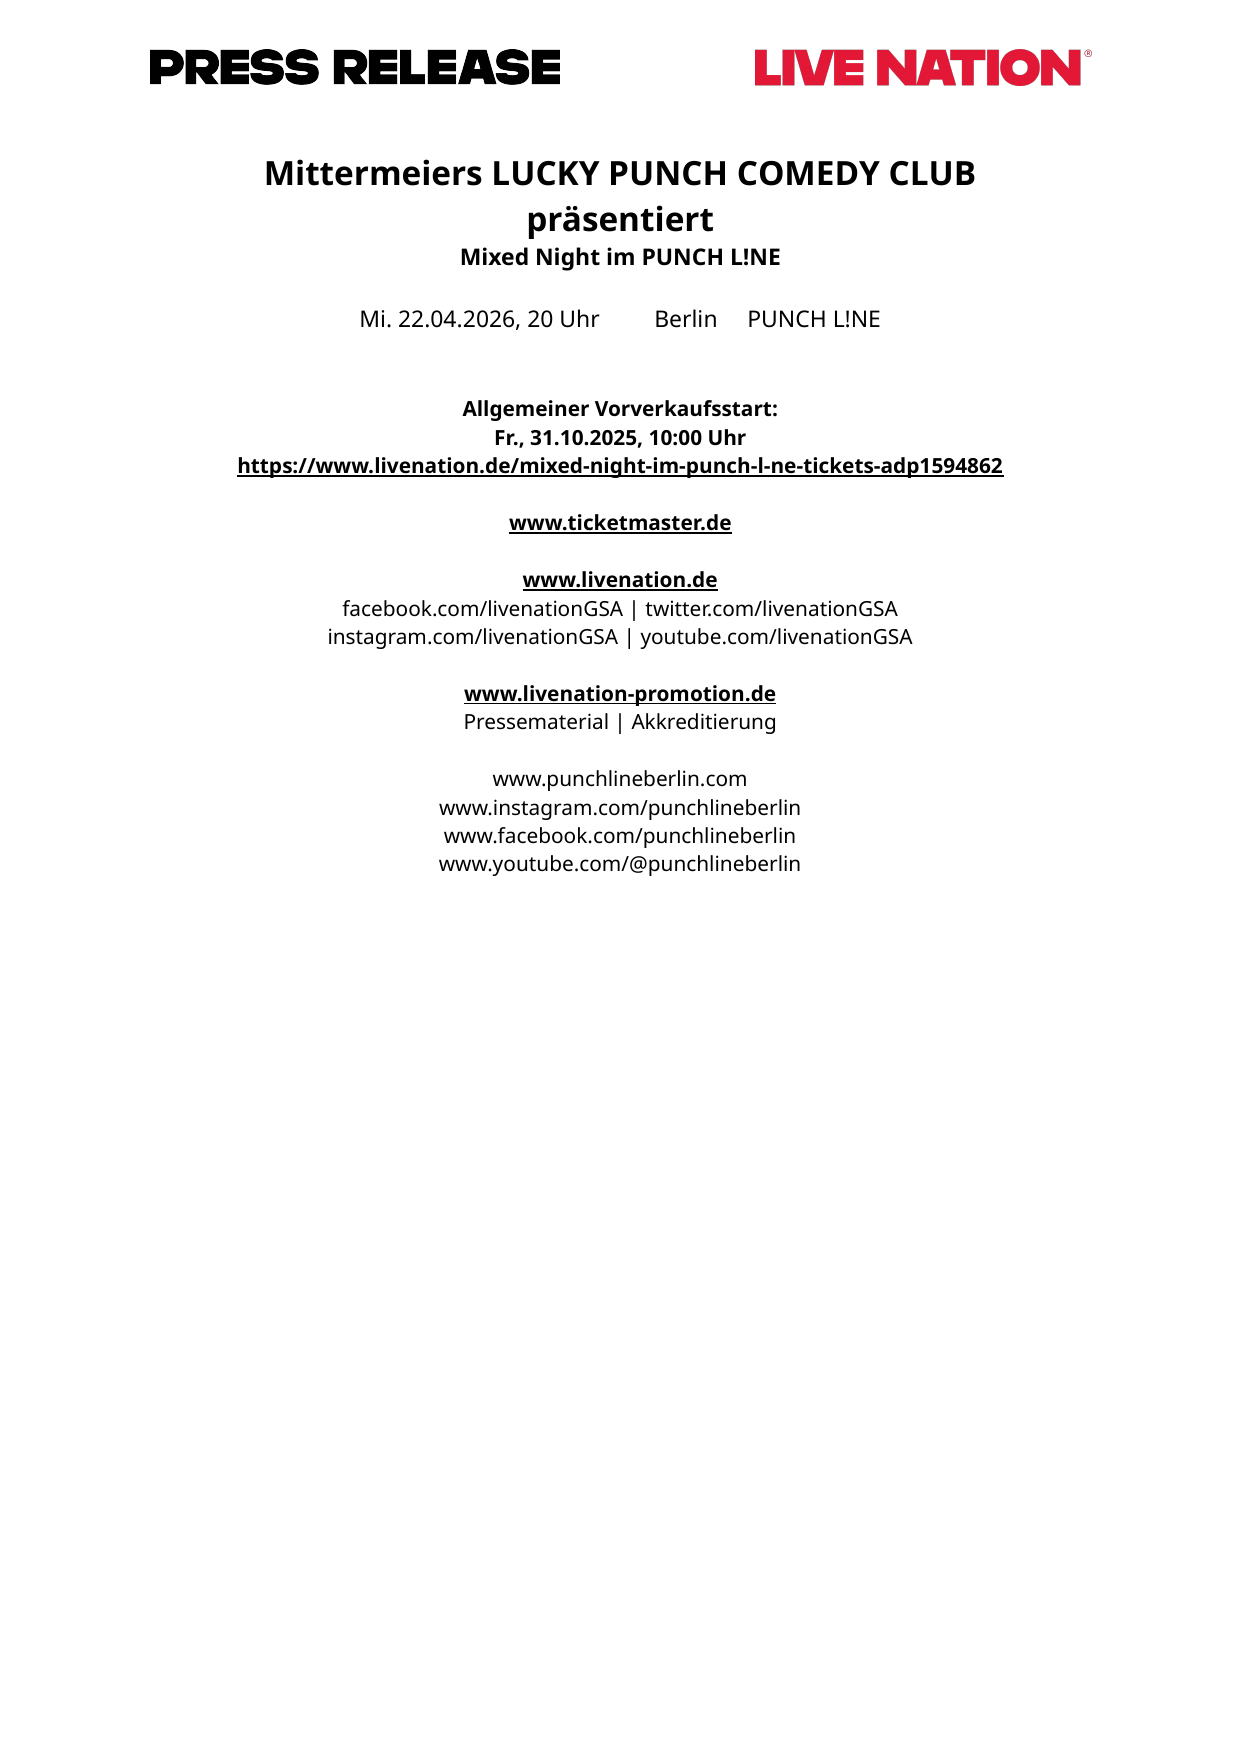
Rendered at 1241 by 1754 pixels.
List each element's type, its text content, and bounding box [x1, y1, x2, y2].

text Mixed Night im PUNCH L!NE [150, 241, 1090, 272]
text www.ticketmaster.de [150, 508, 1090, 537]
text www.instagram.com/punchlineberlin [150, 793, 1090, 821]
text www.youtube.com/@punchlineberlin [150, 849, 1090, 878]
subtitle Allgemeiner Vorverkaufsstart: [150, 394, 1090, 423]
text Mittermeiers LUCKY PUNCH COMEDY CLUB [150, 150, 1090, 195]
text instagram.com/livenationGSA | youtube.com/livenationGSA [150, 622, 1090, 651]
text Fr., 31.10.2025, 10:00 Uhr [150, 423, 1090, 451]
text www.punchlineberlin.com [150, 764, 1090, 793]
picture [755, 49, 1092, 86]
text www.facebook.com/punchlineberlin [150, 821, 1090, 849]
text Mi. 22.04.2026, 20 Uhr Berlin PUNCH L!NE [150, 303, 1090, 334]
text www.livenation-promotion.de [150, 679, 1090, 707]
text www.livenation.de facebook.com/livenationGSA | twitter.com/livenationGSA [150, 565, 1090, 622]
text https://www.livenation.de/mixed-night-im-punch-l-ne-tickets-adp1594862 [150, 451, 1090, 479]
text präsentiert [150, 195, 1090, 241]
text Pressematerial | Akkreditierung [150, 707, 1090, 736]
picture [150, 49, 560, 85]
